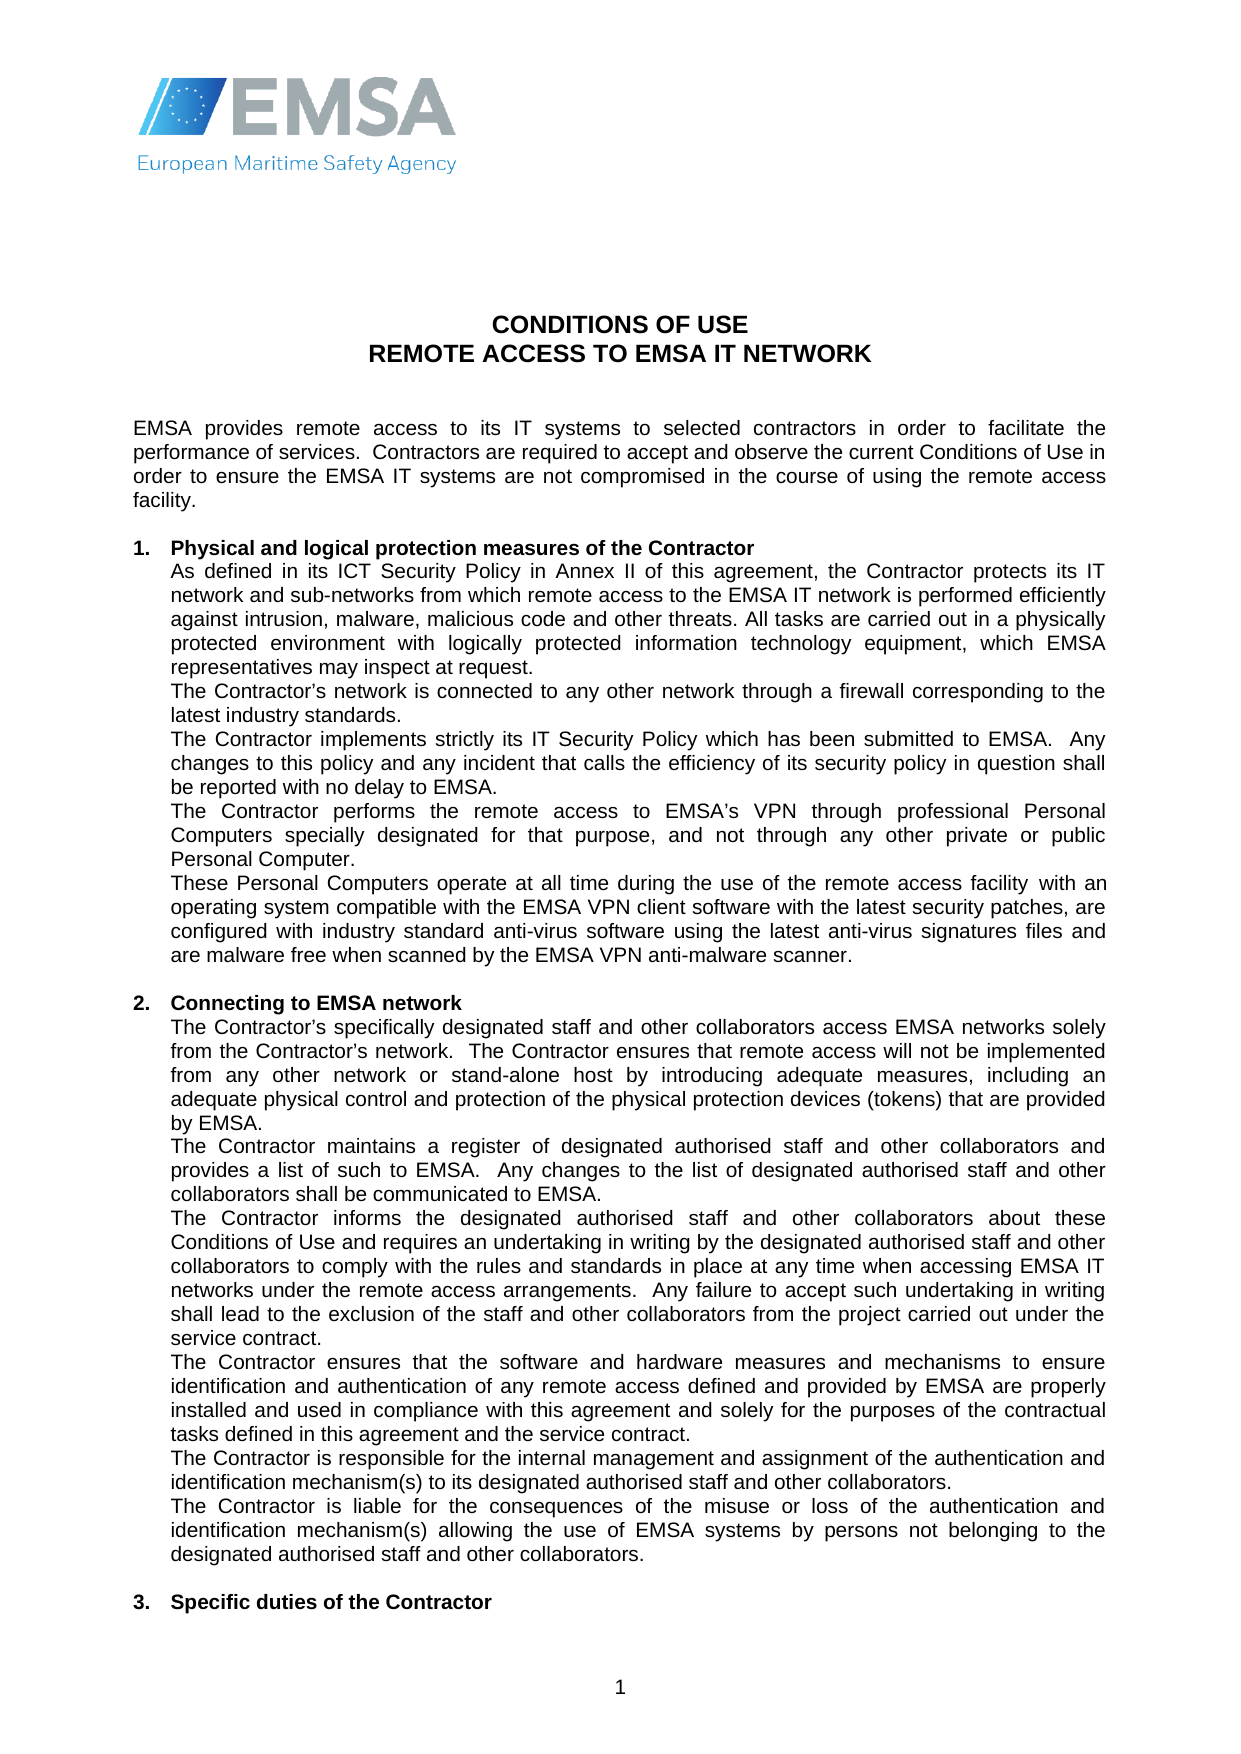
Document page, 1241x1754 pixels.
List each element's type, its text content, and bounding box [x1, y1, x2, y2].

text CONDITIONS OF USE [133, 310, 1107, 339]
text The Contractor implements strictly its IT Security Policy which has been submitted to EMSA. Any changes to this policy and any incident that calls the efficiency of its security policy in question shall be reported with no delay to EMSA. [170, 727, 1107, 799]
text REMOTE ACCESS TO EMSA IT NETWORK [133, 339, 1107, 368]
text The Contractor performs the remote access to EMSA’s VPN through professional Personal Computers specially designated for that purpose, and not through any other private or public Personal Computer. [170, 799, 1107, 871]
text EMSA provides remote access to its IT systems to selected contractors in order to facilitate the performance of services. Contractors are required to accept and observe the current Conditions of Use in order to ensure the EMSA IT systems are not compromised in the course of using the remote access facility. [133, 416, 1107, 511]
text The Contractor informs the designated authorised staff and other collaborators about these Conditions of Use and requires an undertaking in writing by the designated authorised staff and other collaborators to comply with the rules and standards in place at any time when accessing EMSA IT networks under the remote access arrangements. Any failure to accept such undertaking in writing shall lead to the exclusion of the staff and other collaborators from the project carried out under the service contract. [170, 1206, 1107, 1350]
list Connecting to EMSA network [133, 991, 1107, 1014]
text The Contractor is liable for the consequences of the misuse or loss of the authentication and identification mechanism(s) allowing the use of EMSA systems by persons not belonging to the designated authorised staff and other collaborators. [170, 1494, 1107, 1566]
list Physical and logical protection measures of the Contractor [133, 535, 1107, 559]
text The Contractor is responsible for the internal management and assignment of the authentication and identification mechanism(s) to its designated authorised staff and other collaborators. [170, 1446, 1107, 1494]
list Specific duties of the Contractor [133, 1589, 1107, 1613]
text The Contractor’s specifically designated staff and other collaborators access EMSA networks solely from the Contractor’s network. The Contractor ensures that remote access will not be implemented from any other network or stand-alone host by introducing adequate measures, including an adequate physical control and protection of the physical protection devices (tokens) that are provided by EMSA. [170, 1014, 1107, 1134]
text The Contractor maintains a register of designated authorised staff and other collaborators and provides a list of such to EMSA. Any changes to the list of designated authorised staff and other collaborators shall be communicated to EMSA. [170, 1134, 1107, 1206]
text The Contractor ensures that the software and hardware measures and mechanisms to ensure identification and authentication of any remote access defined and provided by EMSA are properly installed and used in compliance with this agreement and solely for the purposes of the contractual tasks defined in this agreement and the service contract. [170, 1350, 1107, 1446]
text The Contractor’s network is connected to any other network through a firewall corresponding to the latest industry standards. [170, 679, 1107, 727]
picture [138, 77, 456, 174]
text As defined in its ICT Security Policy in Annex II of this agreement, the Contractor protects its IT network and sub-networks from which remote access to the EMSA IT network is performed efficiently against intrusion, malware, malicious code and other threats. All tasks are carried out in a physically protected environment with logically protected information technology equipment, which EMSA representatives may inspect at request. [170, 559, 1107, 679]
text These Personal Computers operate at all time during the use of the remote access facility with an operating system compatible with the EMSA VPN client software with the latest security patches, are configured with industry standard anti-virus software using the latest anti-virus signatures files and are malware free when scanned by the EMSA VPN anti-malware scanner. [170, 871, 1107, 967]
